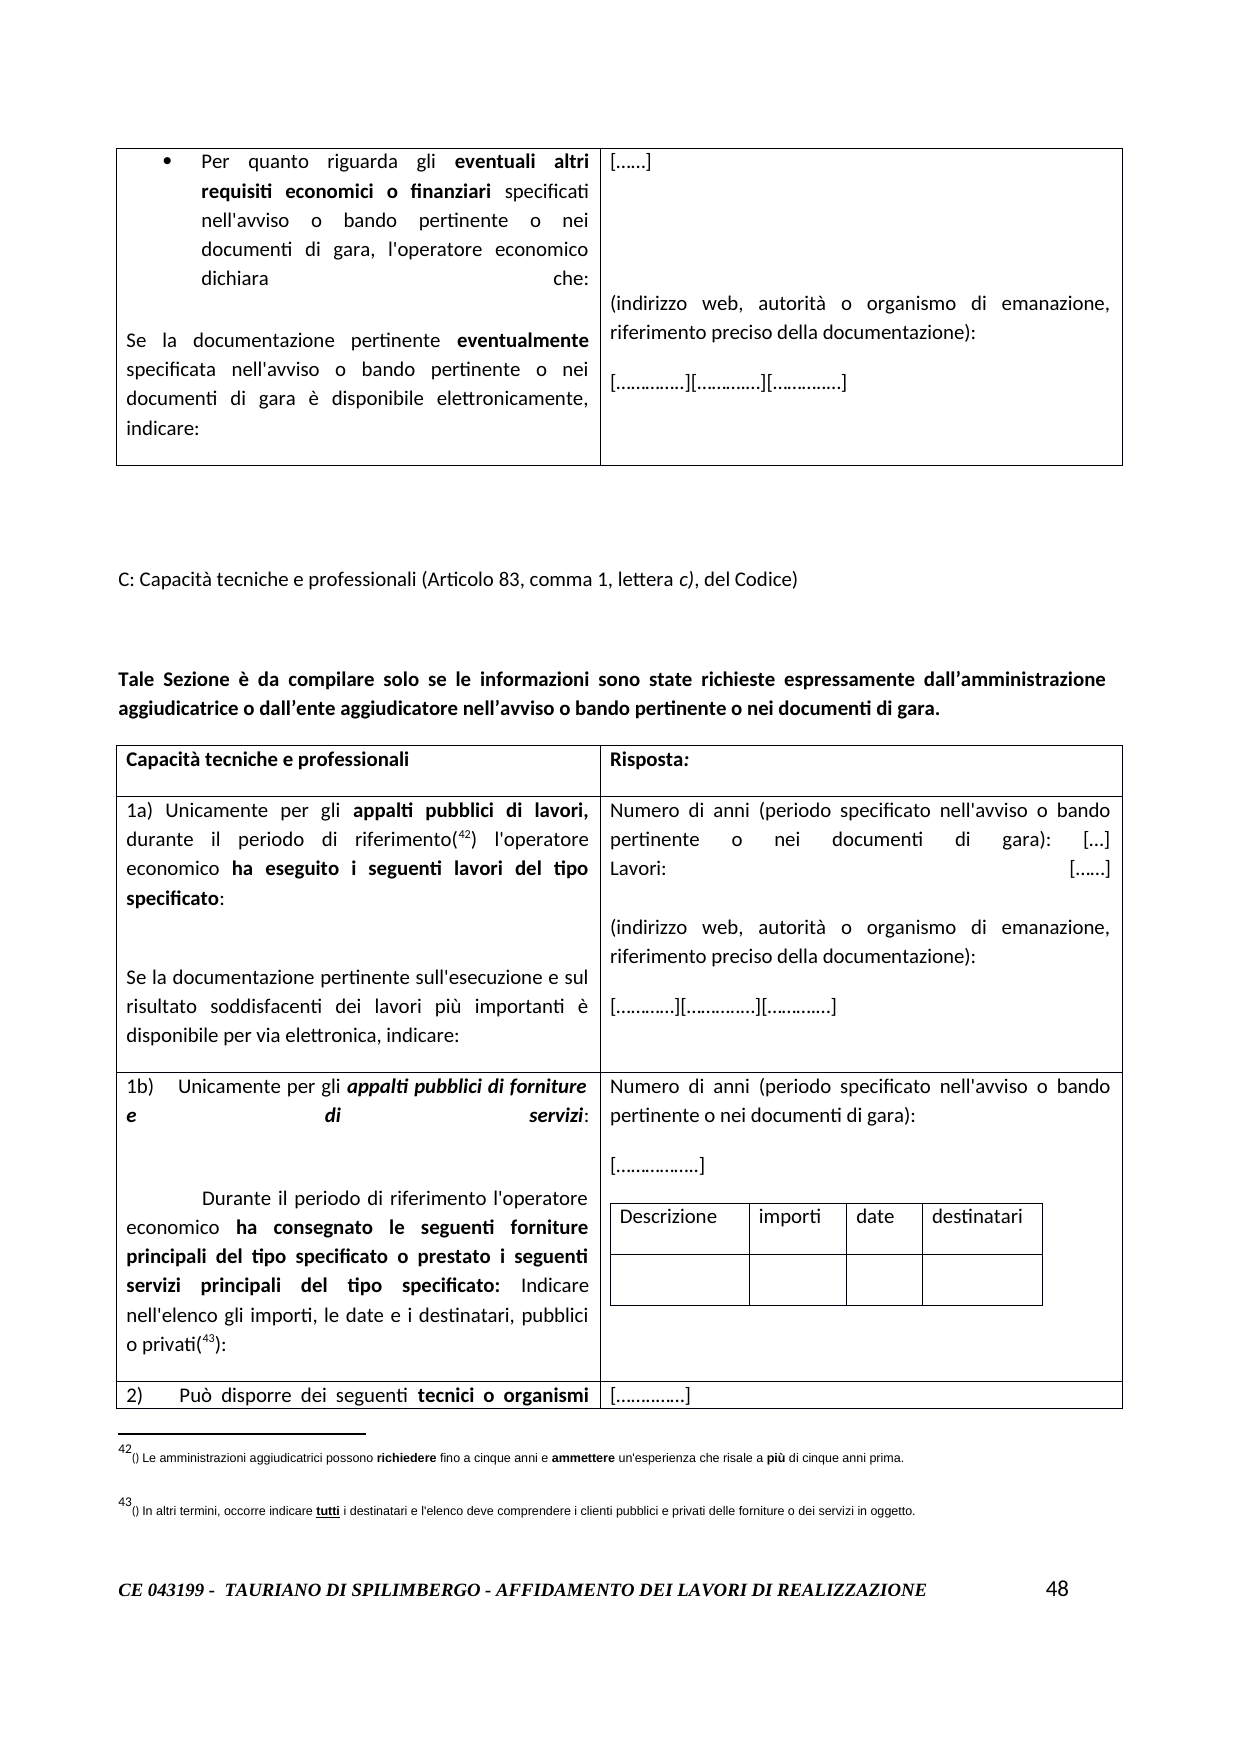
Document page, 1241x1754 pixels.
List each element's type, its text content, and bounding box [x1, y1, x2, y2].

table_cell 1b) Unicamente per gli appalti pubblici di forniture e di servizi: Durante il periodo di riferimento l'operatore economico ha consegnato le seguenti forniture principali del tipo specificato o prestato i seguenti servizi principali del tipo specificato: Indicare nell'elenco gli importi, le date e i destinatari, pubblici o privati(): [117, 1073, 600, 1381]
table_header Capacità tecniche e professionali [117, 746, 600, 796]
table_cell Numero di anni (periodo specificato nell'avviso o bando pertinente o nei documenti di gara): [……………..] [601, 1073, 1122, 1381]
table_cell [117, 1382, 600, 1407]
text C: Capacità tecniche e professionali (Articolo 83, comma 1, lettera c), del Codice) [118, 566, 1107, 591]
table_cell [……] (indirizzo web, autorità o organismo di emanazione, riferimento preciso della documentazione): […………..][……….…][………..…] [601, 149, 1122, 465]
table_cell 1a) Unicamente per gli appalti pubblici di lavori, durante il periodo di riferimento() l'operatore economico ha eseguito i seguenti lavori del tipo specificato: Se la documentazione pertinente sull'esecuzione e sul risultato soddisfacenti dei lavori più importanti è disponibile per via elettronica, indicare: [117, 797, 600, 1072]
text Tale Sezione è da compilare solo se le informazioni sono state richieste espressamente dall’amministrazione aggiudicatrice o dall’ente aggiudicatore nell’avviso o bando pertinente o nei documenti di gara. [118, 666, 1107, 720]
table_cell Numero di anni (periodo specificato nell'avviso o bando pertinente o nei documenti di gara): […] Lavori: [……] (indirizzo web, autorità o organismo di emanazione, riferimento preciso della documentazione): […………][………..…][……….…] [601, 797, 1122, 1072]
table_cell [……..……] [……….…] [601, 1382, 1122, 1407]
table_header Risposta: [601, 746, 1122, 796]
table_cell Per quanto riguarda gli eventuali altri requisiti economici o finanziari specificati nell'avviso o bando pertinente o nei documenti di gara, l'operatore economico dichiara che: Se la documentazione pertinente eventualmente specificata nell'avviso o bando pertinente o nei documenti di gara è disponibile elettronicamente, indicare: [117, 149, 600, 465]
